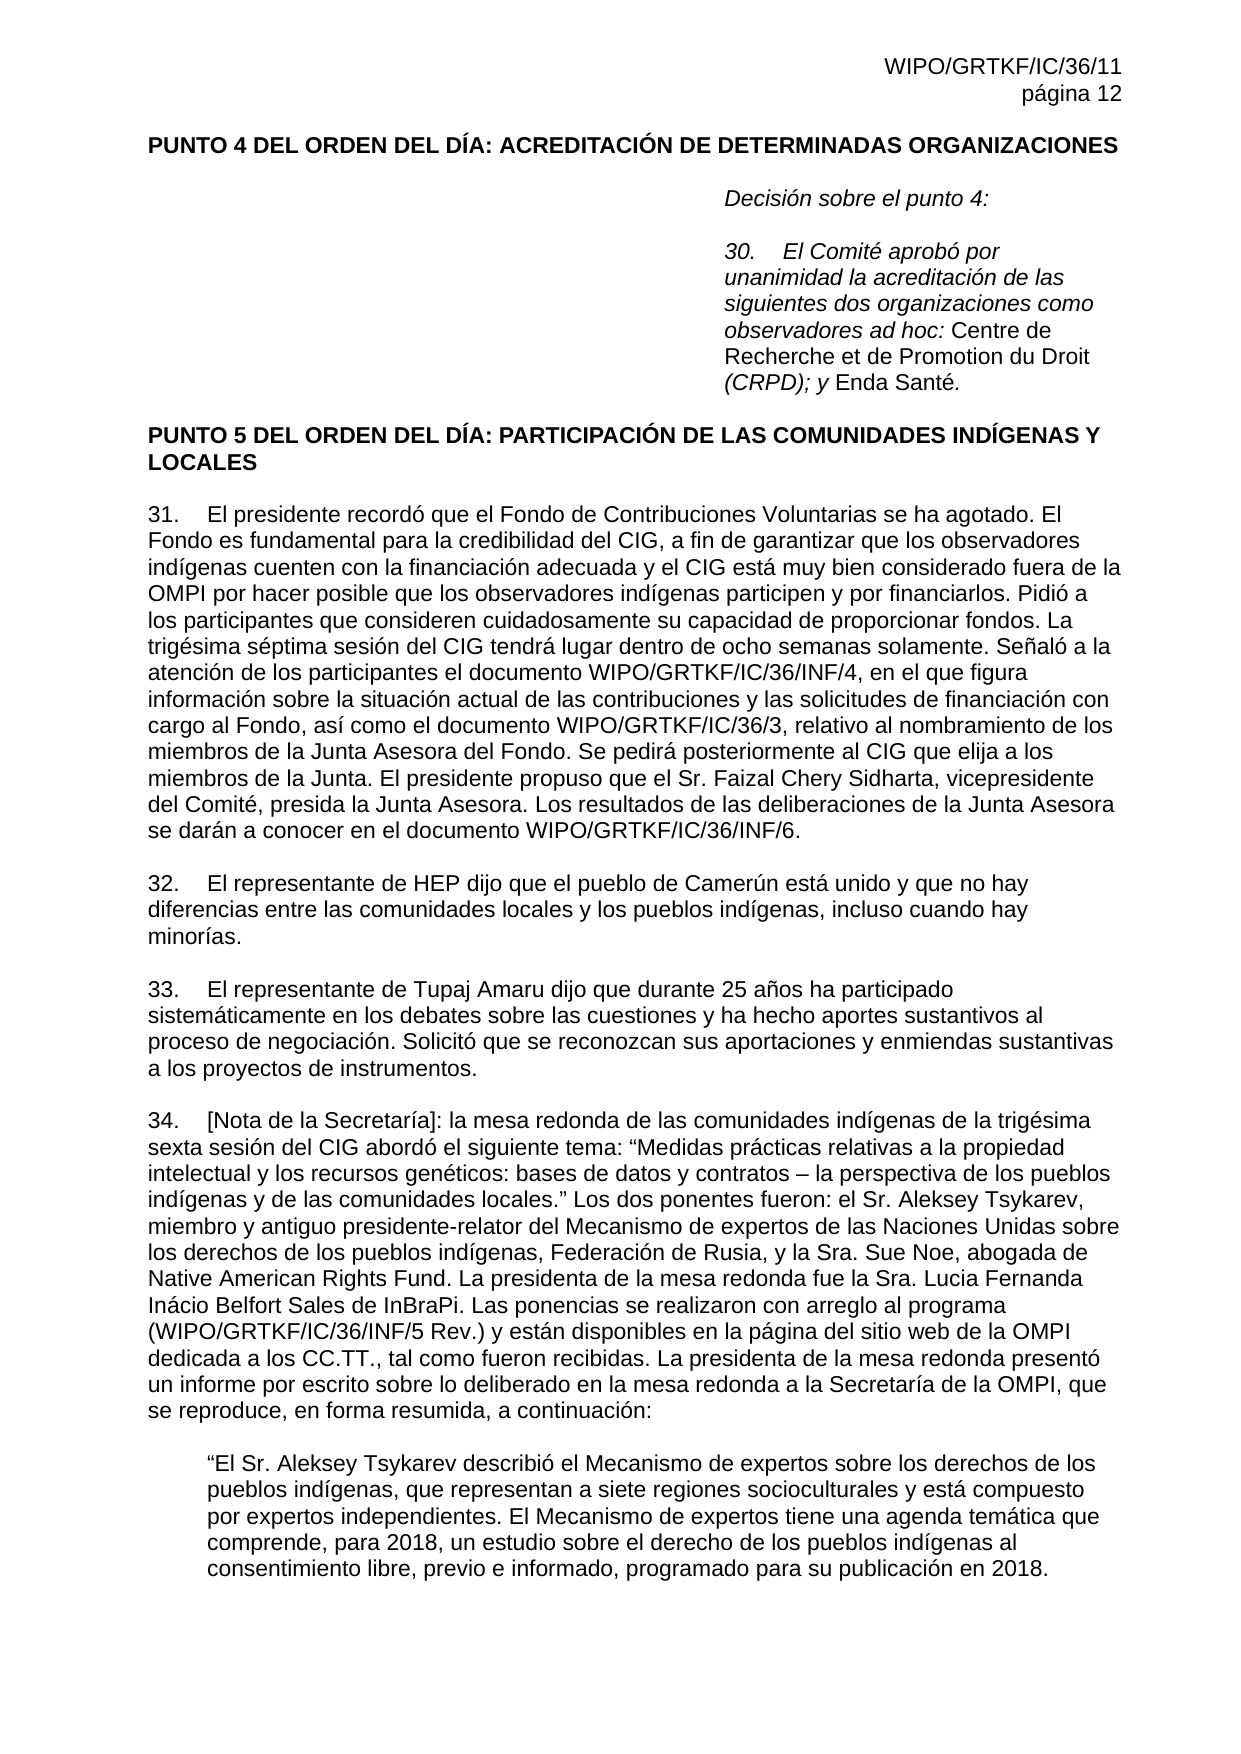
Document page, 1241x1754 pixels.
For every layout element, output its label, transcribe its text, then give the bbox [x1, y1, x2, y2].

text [207, 1450, 1122, 1582]
list El representante de Tupaj Amaru dijo que durante 25 años ha participado sistemáticamente en los debates sobre las cuestiones y ha hecho aportes sustantivos al proceso de negociación. Solicitó que se reconozcan sus aportaciones y enmiendas sustantivas a los proyectos de instrumentos. [148, 976, 1122, 1081]
list El Comité aprobó por unanimidad la acreditación de las siguientes dos organizaciones como observadores ad hoc: Centre de Recherche et de Promotion du Droit (CRPD); y Enda Santé. [724, 238, 1122, 396]
list Decisión sobre el punto 4: [724, 185, 1122, 211]
list El representante de HEP dijo que el pueblo de Camerún está unido y que no hay diferencias entre las comunidades locales y los pueblos indígenas, incluso cuando hay minorías. [148, 870, 1122, 949]
list El presidente recordó que el Fondo de Contribuciones Voluntarias se ha agotado. El Fondo es fundamental para la credibilidad del CIG, a fin de garantizar que los observadores indígenas cuenten con la financiación adecuada y el CIG está muy bien considerado fuera de la OMPI por hacer posible que los observadores indígenas participen y por financiarlos. Pidió a los participantes que consideren cuidadosamente su capacidad de proporcionar fondos. La trigésima séptima sesión del CIG tendrá lugar dentro de ocho semanas solamente. Señaló a la atención de los participantes el documento WIPO/GRTKF/IC/36/INF/4, en el que figura información sobre la situación actual de las contribuciones y las solicitudes de financiación con cargo al Fondo, así como el documento WIPO/GRTKF/IC/36/3, relativo al nombramiento de los miembros de la Junta Asesora del Fondo. Se pedirá posteriormente al CIG que elija a los miembros de la Junta. El presidente propuso que el Sr. Faizal Chery Sidharta, vicepresidente del Comité, presida la Junta Asesora. Los resultados de las deliberaciones de la Junta Asesora se darán a conocer en el documento WIPO/GRTKF/IC/36/INF/6. [148, 501, 1122, 844]
list [Nota de la Secretaría]: la mesa redonda de las comunidades indígenas de la trigésima sexta sesión del CIG abordó el siguiente tema: “Medidas prácticas relativas a la propiedad intelectual y los recursos genéticos: bases de datos y contratos – la perspectiva de los pueblos indígenas y de las comunidades locales.” Los dos ponentes fueron: el Sr. Aleksey Tsykarev, miembro y antiguo presidente-relator del Mecanismo de expertos de las Naciones Unidas sobre los derechos de los pueblos indígenas, Federación de Rusia, y la Sra. Sue Noe, abogada de Native American Rights Fund. La presidenta de la mesa redonda fue la Sra. Lucia Fernanda Inácio Belfort Sales de InBraPi. Las ponencias se realizaron con arreglo al programa (WIPO/GRTKF/IC/36/INF/5 Rev.) y están disponibles en la página del sitio web de la OMPI dedicada a los CC.TT., tal como fueron recibidas. La presidenta de la mesa redonda presentó un informe por escrito sobre lo deliberado en la mesa redonda a la Secretaría de la OMPI, que se reproduce, en forma resumida, a continuación: [148, 1107, 1122, 1423]
subtitle PUNTO 5 DEL ORDEN DEL DÍA: PARTICIPACIÓN DE LAS COMUNIDADES INDÍGENAS Y LOCALES [148, 422, 1122, 475]
subtitle PUNTO 4 DEL ORDEN DEL DÍA: ACREDITACIÓN DE DETERMINADAS ORGANIZACIONES [148, 132, 1122, 158]
